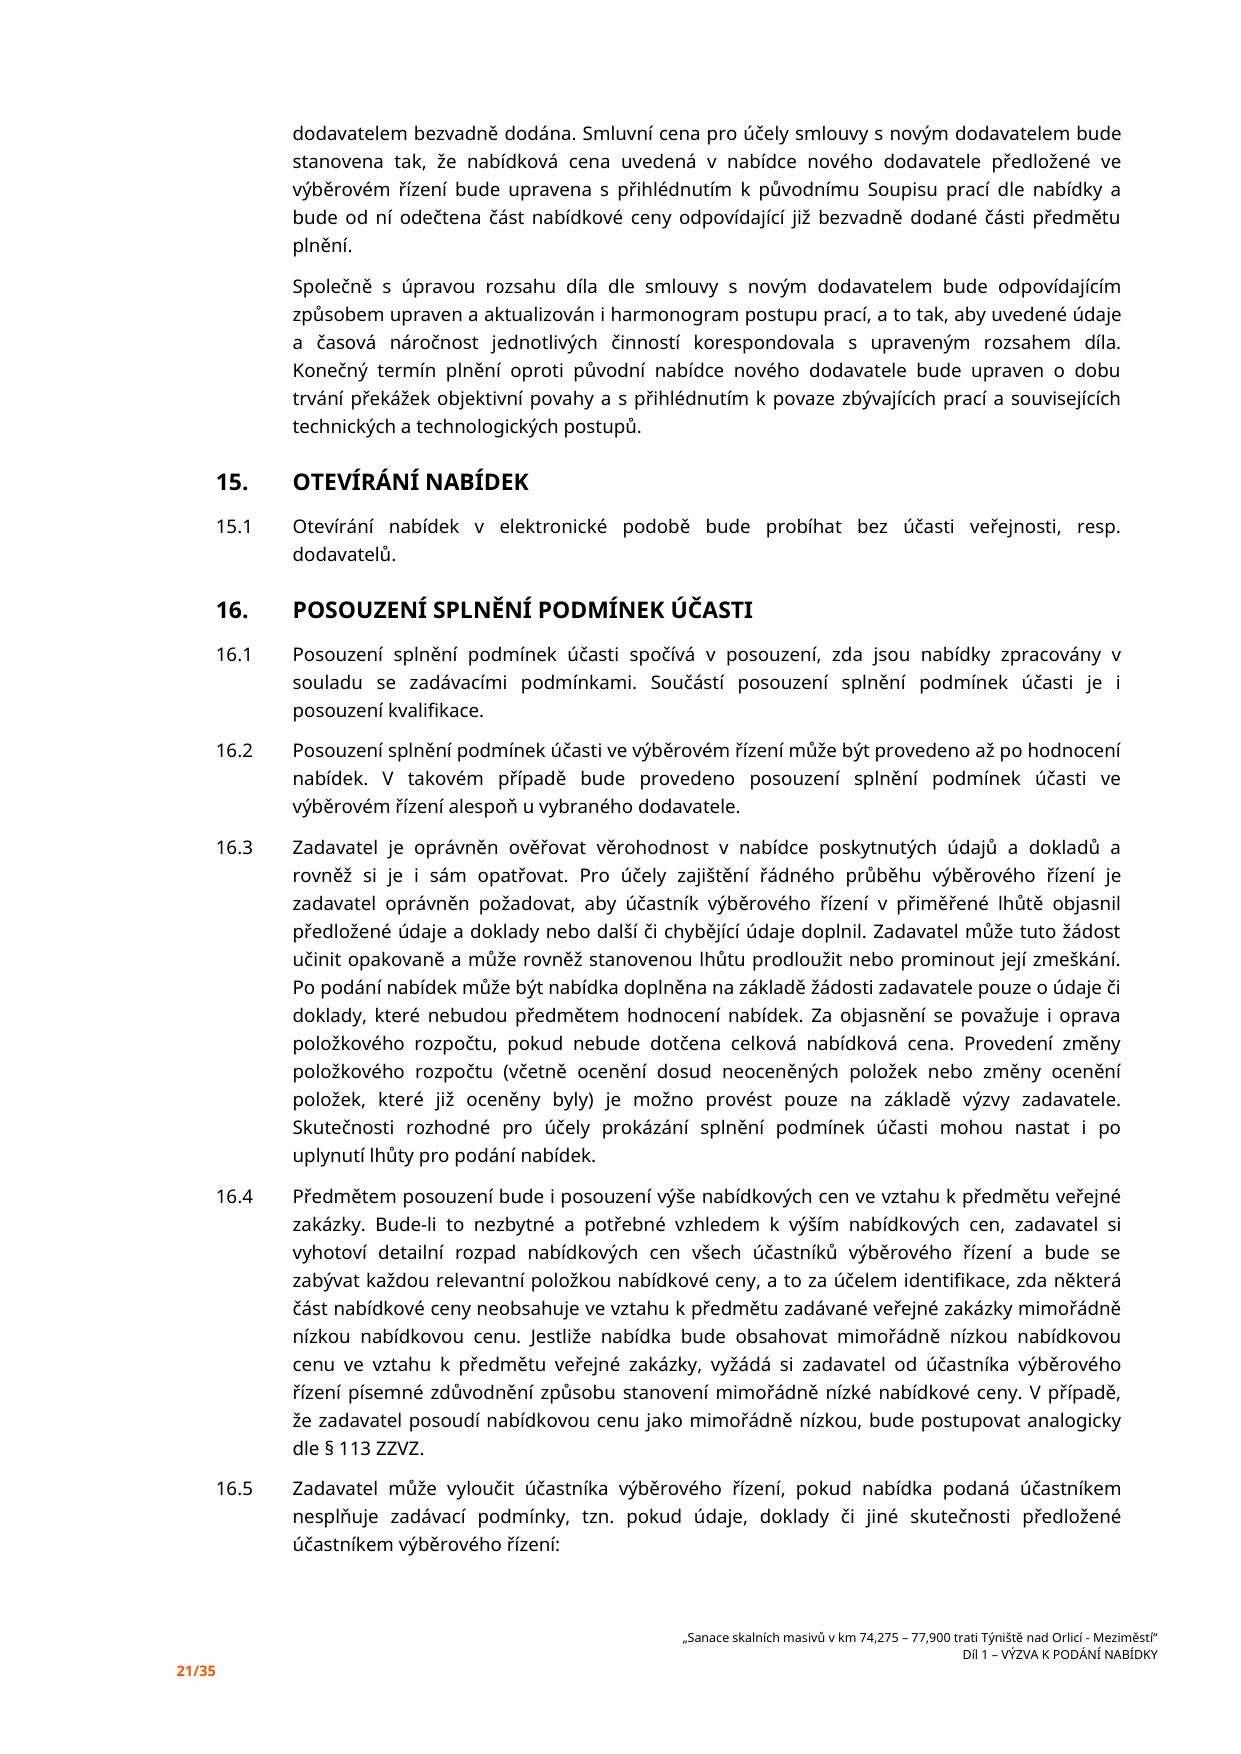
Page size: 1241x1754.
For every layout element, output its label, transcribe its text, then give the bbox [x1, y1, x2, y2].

list Společně s úpravou rozsahu díla dle smlouvy s novým dodavatelem bude odpovídajícím způsobem upraven a aktualizován i harmonogram postupu prací, a to tak, aby uvedené údaje a časová náročnost jednotlivých činností korespondovala s upraveným rozsahem díla. Konečný termín plnění oproti původní nabídce nového dodavatele bude upraven o dobu trvání překážek objektivní povahy a s přihlédnutím k povaze zbývajících prací a souvisejících technických a technologických postupů. [292, 273, 1122, 439]
text Posouzení splnění podmínek účasti spočívá v posouzení, zda jsou nabídky zpracovány v souladu se zadávacími podmínkami. Součástí posouzení splnění podmínek účasti je i posouzení kvalifikace. [216, 641, 1122, 723]
text Předmětem posouzení bude i posouzení výše nabídkových cen ve vztahu k předmětu veřejné zakázky. Bude-li to nezbytné a potřebné vzhledem k výším nabídkových cen, zadavatel si vyhotoví detailní rozpad nabídkových cen všech účastníků výběrového řízení a bude se zabývat každou relevantní položkou nabídkové ceny, a to za účelem identifikace, zda některá část nabídkové ceny neobsahuje ve vztahu k předmětu zadávané veřejné zakázky mimořádně nízkou nabídkovou cenu. Jestliže nabídka bude obsahovat mimořádně nízkou nabídkovou cenu ve vztahu k předmětu veřejné zakázky, vyžádá si zadavatel od účastníka výběrového řízení písemné zdůvodnění způsobu stanovení mimořádně nízké nabídkové ceny. V případě, že zadavatel posoudí nabídkovou cenu jako mimořádně nízkou, bude postupovat analogicky dle § 113 ZZVZ. [216, 1183, 1122, 1461]
text Posouzení splnění podmínek účasti ve výběrovém řízení může být provedeno až po hodnocení nabídek. V takovém případě bude provedeno posouzení splnění podmínek účasti ve výběrovém řízení alespoň u vybraného dodavatele. [216, 738, 1122, 819]
text POSOUZENÍ SPLNĚNÍ PODMÍNEK ÚČASTI [216, 594, 1122, 626]
text Zadavatel je oprávněn ověřovat věrohodnost v nabídce poskytnutých údajů a dokladů a rovněž si je i sám opatřovat. Pro účely zajištění řádného průběhu výběrového řízení je zadavatel oprávněn požadovat, aby účastník výběrového řízení v přiměřené lhůtě objasnil předložené údaje a doklady nebo další či chybějící údaje doplnil. Zadavatel může tuto žádost učinit opakovaně a může rovněž stanovenou lhůtu prodloužit nebo prominout její zmeškání. Po podání nabídek může být nabídka doplněna na základě žádosti zadavatele pouze o údaje či doklady, které nebudou předmětem hodnocení nabídek. Za objasnění se považuje i oprava položkového rozpočtu, pokud nebude dotčena celková nabídková cena. Provedení změny položkového rozpočtu (včetně ocenění dosud neoceněných položek nebo změny ocenění položek, které již oceněny byly) je možno provést pouze na základě výzvy zadavatele. Skutečnosti rozhodné pro účely prokázání splnění podmínek účasti mohou nastat i po uplynutí lhůty pro podání nabídek. [216, 834, 1122, 1168]
text Zadavatel může vyloučit účastníka výběrového řízení, pokud nabídka podaná účastníkem nesplňuje zadávací podmínky, tzn. pokud údaje, doklady či jiné skutečnosti předložené účastníkem výběrového řízení: [216, 1476, 1122, 1557]
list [292, 121, 1122, 258]
text Otevírání nabídek v elektronické podobě bude probíhat bez účasti veřejnosti, resp. dodavatelů. [216, 513, 1122, 567]
text OTEVÍRÁNÍ NABÍDEK [216, 466, 1122, 498]
